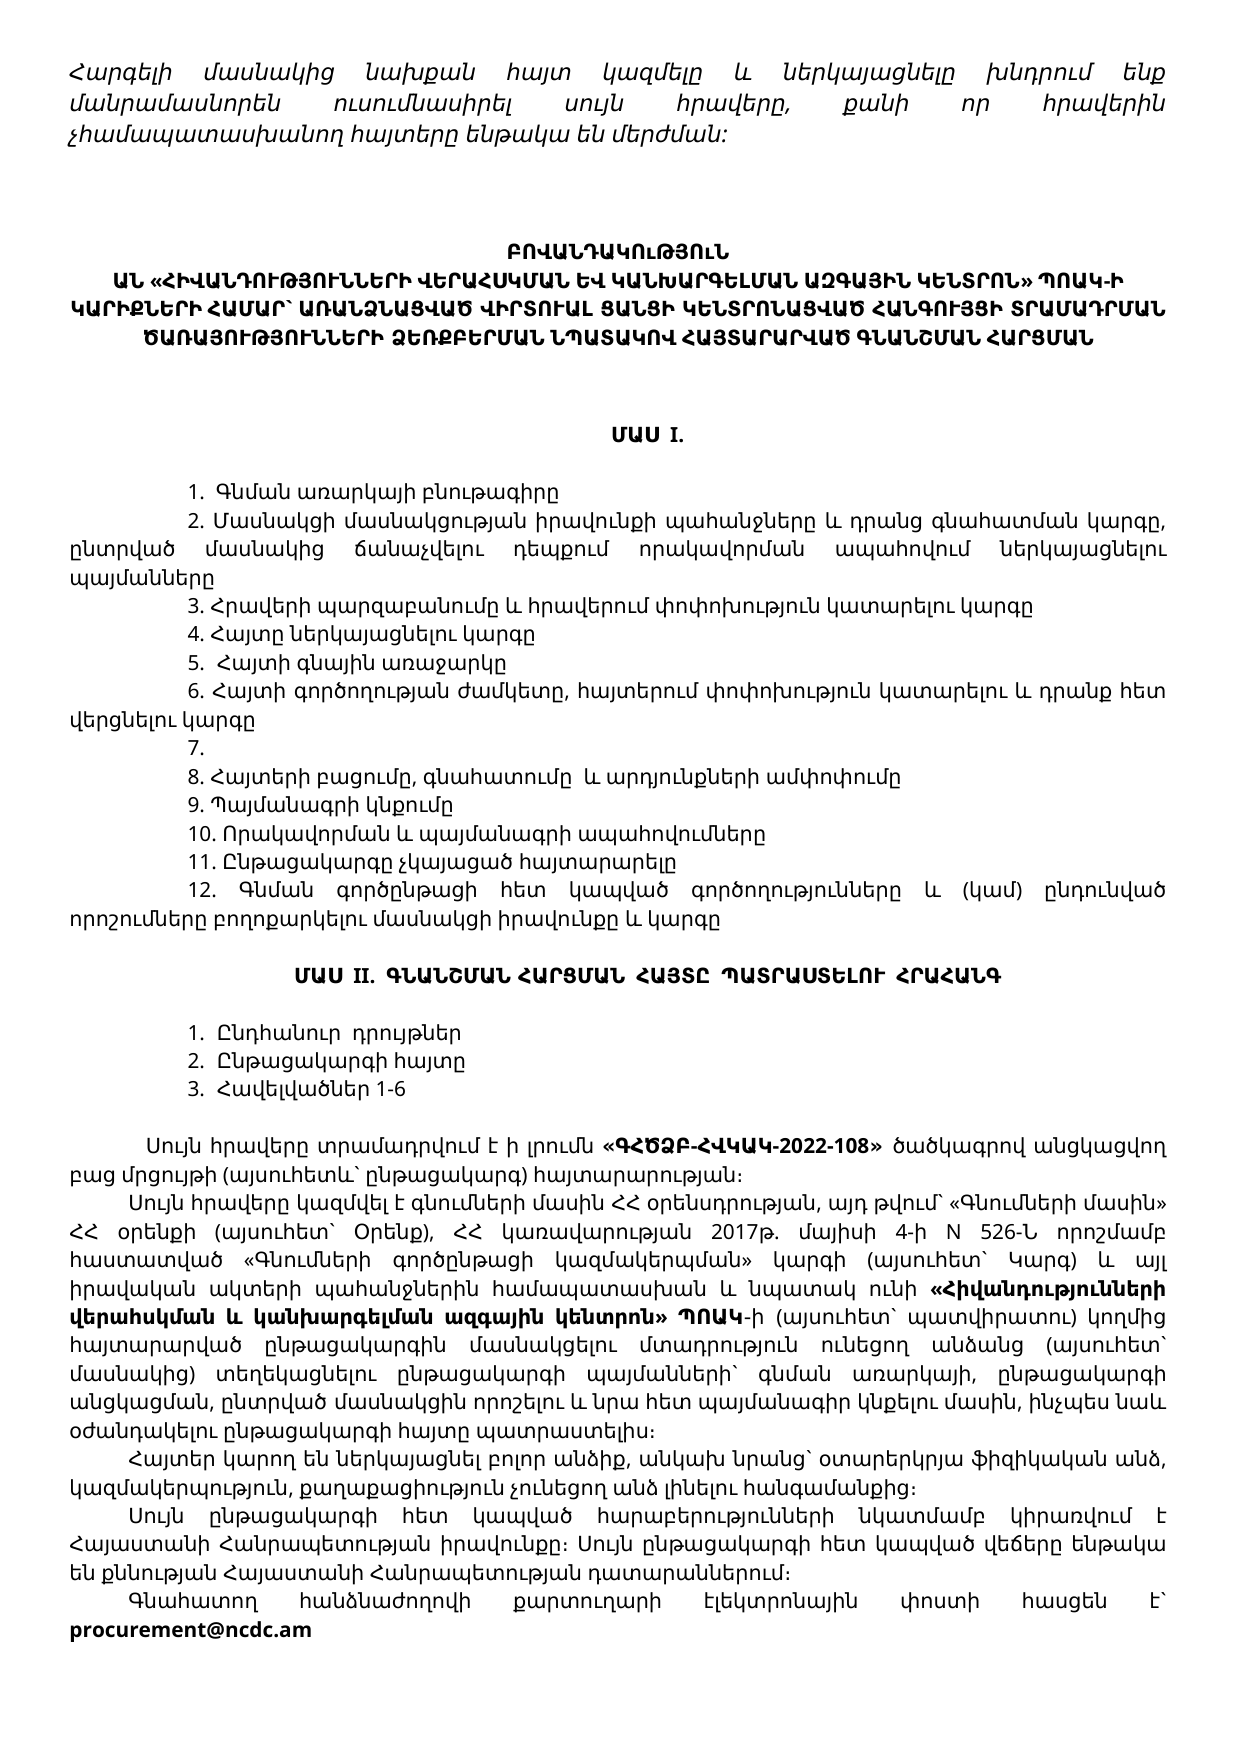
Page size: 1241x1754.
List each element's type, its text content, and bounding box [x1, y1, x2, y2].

text Սույն ընթացակարգի հետ կապված հարաբերությունների նկատմամբ կիրառվում է Հայաստանի Հանրապետության իրավունքը։ Սույն ընթացակարգի հետ կապված վեճերը ենթակա են քննության Հայաստանի Հանրապետության դատարաններում։ [69, 1501, 1167, 1586]
text 8. Հայտերի բացումը, գնահատումը և արդյունքների ամփոփումը [69, 762, 1167, 790]
text 2. Ընթացակարգի հայտը [69, 1046, 1167, 1074]
text 11. Ընթացակարգը չկայացած հայտարարելը [69, 847, 1167, 876]
text 9. Պայմանագրի կնքումը [69, 790, 1167, 819]
text Հարգելի մասնակից նախքան հայտ կազմելը և ներկայացնելը խնդրում ենք մանրամասնորեն ուսումնասիրել սույն հրավերը, քանի որ հրավերին չհամապատասխանող հայտերը ենթակա են մերժման: [69, 56, 1167, 149]
text Սույն հրավերը տրամադրվում է ի լրումն «ԳՀԾՁԲ-ՀՎԿԱԿ-2022-108» ծածկագրով անցկացվող բաց մրցույթի (այսուհետև` ընթացակարգ) հայտարարության։ [69, 1131, 1167, 1188]
text ԲՈՎԱՆԴԱԿՈւԹՅՈւՆ [69, 237, 1167, 266]
text ՄԱՍ I. [69, 421, 1167, 449]
text 1. Գնման առարկայի բնութագիրը [69, 477, 1167, 506]
text 3. Հավելվածներ 1-6 [69, 1074, 1167, 1103]
text Գնահատող հանձնաժողովի քարտուղարի էլեկտրոնային փոստի հասցեն է` procurement@ncdc.am [69, 1586, 1167, 1643]
text ՄԱՍ II. ԳՆԱՆՇՄԱՆ ՀԱՐՑՄԱՆ ՀԱՅՏԸ ՊԱՏՐԱՍՏԵԼՈՒ ՀՐԱՀԱՆԳ [69, 961, 1167, 989]
text Հայտեր կարող են ներկայացնել բոլոր անձիք, անկախ նրանց` օտարերկրյա ֆիզիկական անձ, կազմակերպություն, քաղաքացիություն չունեցող անձ լինելու հանգամանքից։ [69, 1444, 1167, 1501]
text 6. Հայտի գործողության ժամկետը, հայտերում փոփոխություն կատարելու և դրանք հետ վերցնելու կարգը [69, 676, 1167, 733]
text 1. Ընդհանուր դրույթներ [69, 1018, 1167, 1046]
text 10. Որակավորման և պայմանագրի ապահովումները [69, 819, 1167, 847]
text ԱՆ «ՀԻՎԱՆԴՈՒԹՅՈՒՆՆԵՐԻ ՎԵՐԱՀՍԿՄԱՆ ԵՎ ԿԱՆԽԱՐԳԵԼՄԱՆ ԱԶԳԱՅԻՆ ԿԵՆՏՐՈՆ» ՊՈԱԿ-Ի ԿԱՐԻՔՆԵՐԻ ՀԱՄԱՐ` ԱՌԱՆՁՆԱՑՎԱԾ ՎԻՐՏՈՒԱԼ ՑԱՆՑԻ ԿԵՆՏՐՈՆԱՑՎԱԾ ՀԱՆԳՈՒՅՑԻ ՏՐԱՄԱԴՐՄԱՆ ԾԱՌԱՅՈՒԹՅՈՒՆՆԵՐԻ ՁԵՌՔԲԵՐՄԱՆ ՆՊԱՏԱԿՈՎ ՀԱՅՏԱՐԱՐՎԱԾ ԳՆԱՆՇՄԱՆ ՀԱՐՑՄԱՆ [69, 266, 1167, 351]
text 3. Հրավերի պարզաբանումը և հրավերում փոփոխություն կատարելու կարգը [69, 591, 1167, 619]
text 5. Հայտի գնային առաջարկը [69, 648, 1167, 676]
text 12. Գնման գործընթացի հետ կապված գործողությունները և (կամ) ընդունված որոշումները բողոքարկելու մասնակցի իրավունքը և կարգը [69, 876, 1167, 932]
text 7. [69, 733, 1167, 762]
text 2. Մասնակցի մասնակցության իրավունքի պահանջները և դրանց գնահատման կարգը, ընտրված մասնակից ճանաչվելու դեպքում որակավորման ապահովում ներկայացնելու պայմանները [69, 506, 1167, 591]
text Սույն հրավերը կազմվել է գնումների մասին ՀՀ օրենսդրության, այդ թվում` «Գնումների մասին» ՀՀ օրենքի (այսուհետ` Օրենք), ՀՀ կառավարության 2017թ. մայիսի 4-ի N 526-Ն որոշմամբ հաստատված «Գնումների գործընթացի կազմակերպման» կարգի (այսուհետ` Կարգ) և այլ իրավական ակտերի պահանջներին համապատասխան և նպատակ ունի «Հիվանդությունների վերահսկման և կանխարգելման ազգային կենտրոն» ՊՈԱԿ-ի (այսուհետ` պատվիրատու) կողմից հայտարարված ընթացակարգին մասնակցելու մտադրություն ունեցող անձանց (այսուհետ` մասնակից) տեղեկացնելու ընթացակարգի պայմանների` գնման առարկայի, ընթացակարգի անցկացման, ընտրված մասնակցին որոշելու և նրա հետ պայմանագիր կնքելու մասին, ինչպես նաև օժանդակելու ընթացակարգի հայտը պատրաստելիս։ [69, 1188, 1167, 1444]
text 4. Հայտը ներկայացնելու կարգը [69, 619, 1167, 648]
